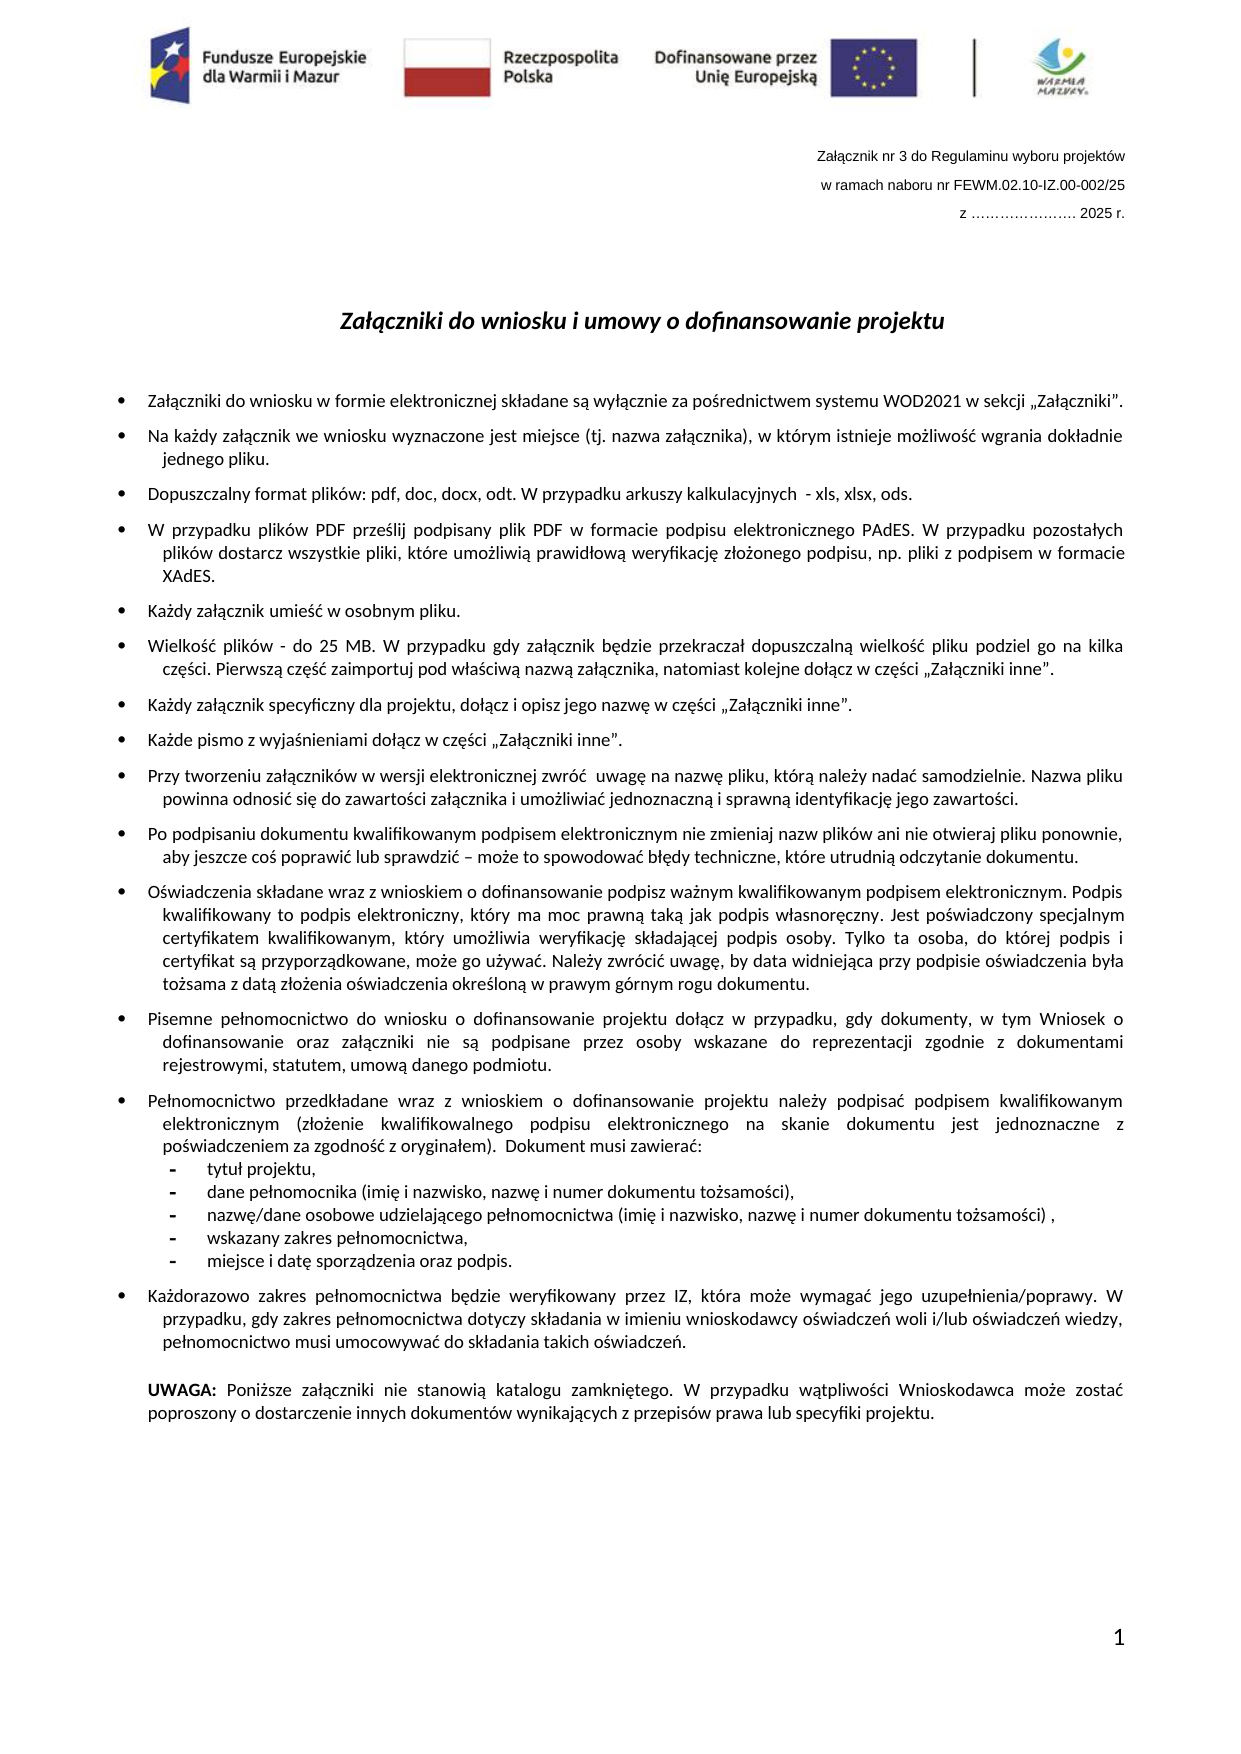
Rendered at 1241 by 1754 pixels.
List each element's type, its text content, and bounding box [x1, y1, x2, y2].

list Na każdy załącznik we wniosku wyznaczone jest miejsce (tj. nazwa załącznika), w którym istnieje możliwość wgrania dokładnie jednego pliku. [118, 424, 1125, 470]
picture [132, 8, 1104, 118]
list Każdorazowo zakres pełnomocnictwa będzie weryfikowany przez IZ, która może wymagać jego uzupełnienia/poprawy. W przypadku, gdy zakres pełnomocnictwa dotyczy składania w imieniu wnioskodawcy oświadczeń woli i/lub oświadczeń wiedzy, pełnomocnictwo musi umocowywać do składania takich oświadczeń. [118, 1284, 1125, 1353]
list Załączniki do wniosku w formie elektronicznej składane są wyłącznie za pośrednictwem systemu WOD2021 w sekcji „Załączniki”. [118, 389, 1125, 412]
text z …………………. 2025 r. [148, 205, 1125, 234]
list Załączniki do wniosku i umowy o dofinansowanie projektu [162, 305, 1125, 335]
list Każdy załącznik specyficzny dla projektu, dołącz i opisz jego nazwę w części „Załączniki inne”. [118, 693, 1125, 716]
list Wielkość plików - do 25 MB. W przypadku gdy załącznik będzie przekraczał dopuszczalną wielkość pliku podziel go na kilka części. Pierwszą część zaimportuj pod właściwą nazwą załącznika, natomiast kolejne dołącz w części „Załączniki inne”. [118, 634, 1125, 680]
text Załącznik nr 3 do Regulaminu wyboru projektów [148, 148, 1125, 176]
list W przypadku plików PDF prześlij podpisany plik PDF w formacie podpisu elektronicznego PAdES. W przypadku pozostałych plików dostarcz wszystkie pliki, które umożliwią prawidłową weryfikację złożonego podpisu, np. pliki z podpisem w formacie XAdES. [118, 518, 1125, 587]
list Oświadczenia składane wraz z wnioskiem o dofinansowanie podpisz ważnym kwalifikowanym podpisem elektronicznym. Podpis kwalifikowany to podpis elektroniczny, który ma moc prawną taką jak podpis własnoręczny. Jest poświadczony specjalnym certyfikatem kwalifikowanym, który umożliwia weryfikację składającej podpis osoby. Tylko ta osoba, do której podpis i certyfikat są przyporządkowane, może go używać. Należy zwrócić uwagę, by data widniejąca przy podpisie oświadczenia była tożsama z datą złożenia oświadczenia określoną w prawym górnym rogu dokumentu. [118, 880, 1125, 995]
list miejsce i datę sporządzenia oraz podpis. [169, 1249, 1125, 1272]
list Dopuszczalny format plików: pdf, doc, docx, odt. W przypadku arkuszy kalkulacyjnych - xls, xlsx, ods. [118, 482, 1125, 505]
list tytuł projektu, [169, 1157, 1125, 1180]
list nazwę/dane osobowe udzielającego pełnomocnictwa (imię i nazwisko, nazwę i numer dokumentu tożsamości) , [169, 1203, 1125, 1226]
list Każdy załącznik umieść w osobnym pliku. [118, 599, 1125, 622]
list Każde pismo z wyjaśnieniami dołącz w części „Załączniki inne”. [118, 728, 1125, 751]
list wskazany zakres pełnomocnictwa, [169, 1226, 1125, 1249]
list Po podpisaniu dokumentu kwalifikowanym podpisem elektronicznym nie zmieniaj nazw plików ani nie otwieraj pliku ponownie, aby jeszcze coś poprawić lub sprawdzić – może to spowodować błędy techniczne, które utrudnią odczytanie dokumentu. [118, 822, 1125, 868]
text UWAGA: Poniższe załączniki nie stanowią katalogu zamkniętego. W przypadku wątpliwości Wnioskodawca może zostać poproszony o dostarczenie innych dokumentów wynikających z przepisów prawa lub specyfiki projektu. [148, 1378, 1125, 1424]
text w ramach naboru nr FEWM.02.10-IZ.00-002/25 [148, 176, 1125, 205]
list dane pełnomocnika (imię i nazwisko, nazwę i numer dokumentu tożsamości), [169, 1180, 1125, 1203]
list Przy tworzeniu załączników w wersji elektronicznej zwróć uwagę na nazwę pliku, którą należy nadać samodzielnie. Nazwa pliku powinna odnosić się do zawartości załącznika i umożliwiać jednoznaczną i sprawną identyfikację jego zawartości. [118, 764, 1125, 809]
list Pisemne pełnomocnictwo do wniosku o dofinansowanie projektu dołącz w przypadku, gdy dokumenty, w tym Wniosek o dofinansowanie oraz załączniki nie są podpisane przez osoby wskazane do reprezentacji zgodnie z dokumentami rejestrowymi, statutem, umową danego podmiotu. [118, 1007, 1125, 1076]
list Pełnomocnictwo przedkładane wraz z wnioskiem o dofinansowanie projektu należy podpisać podpisem kwalifikowanym elektronicznym (złożenie kwalifikowalnego podpisu elektronicznego na skanie dokumentu jest jednoznaczne z poświadczeniem za zgodność z oryginałem). Dokument musi zawierać: [118, 1089, 1125, 1157]
